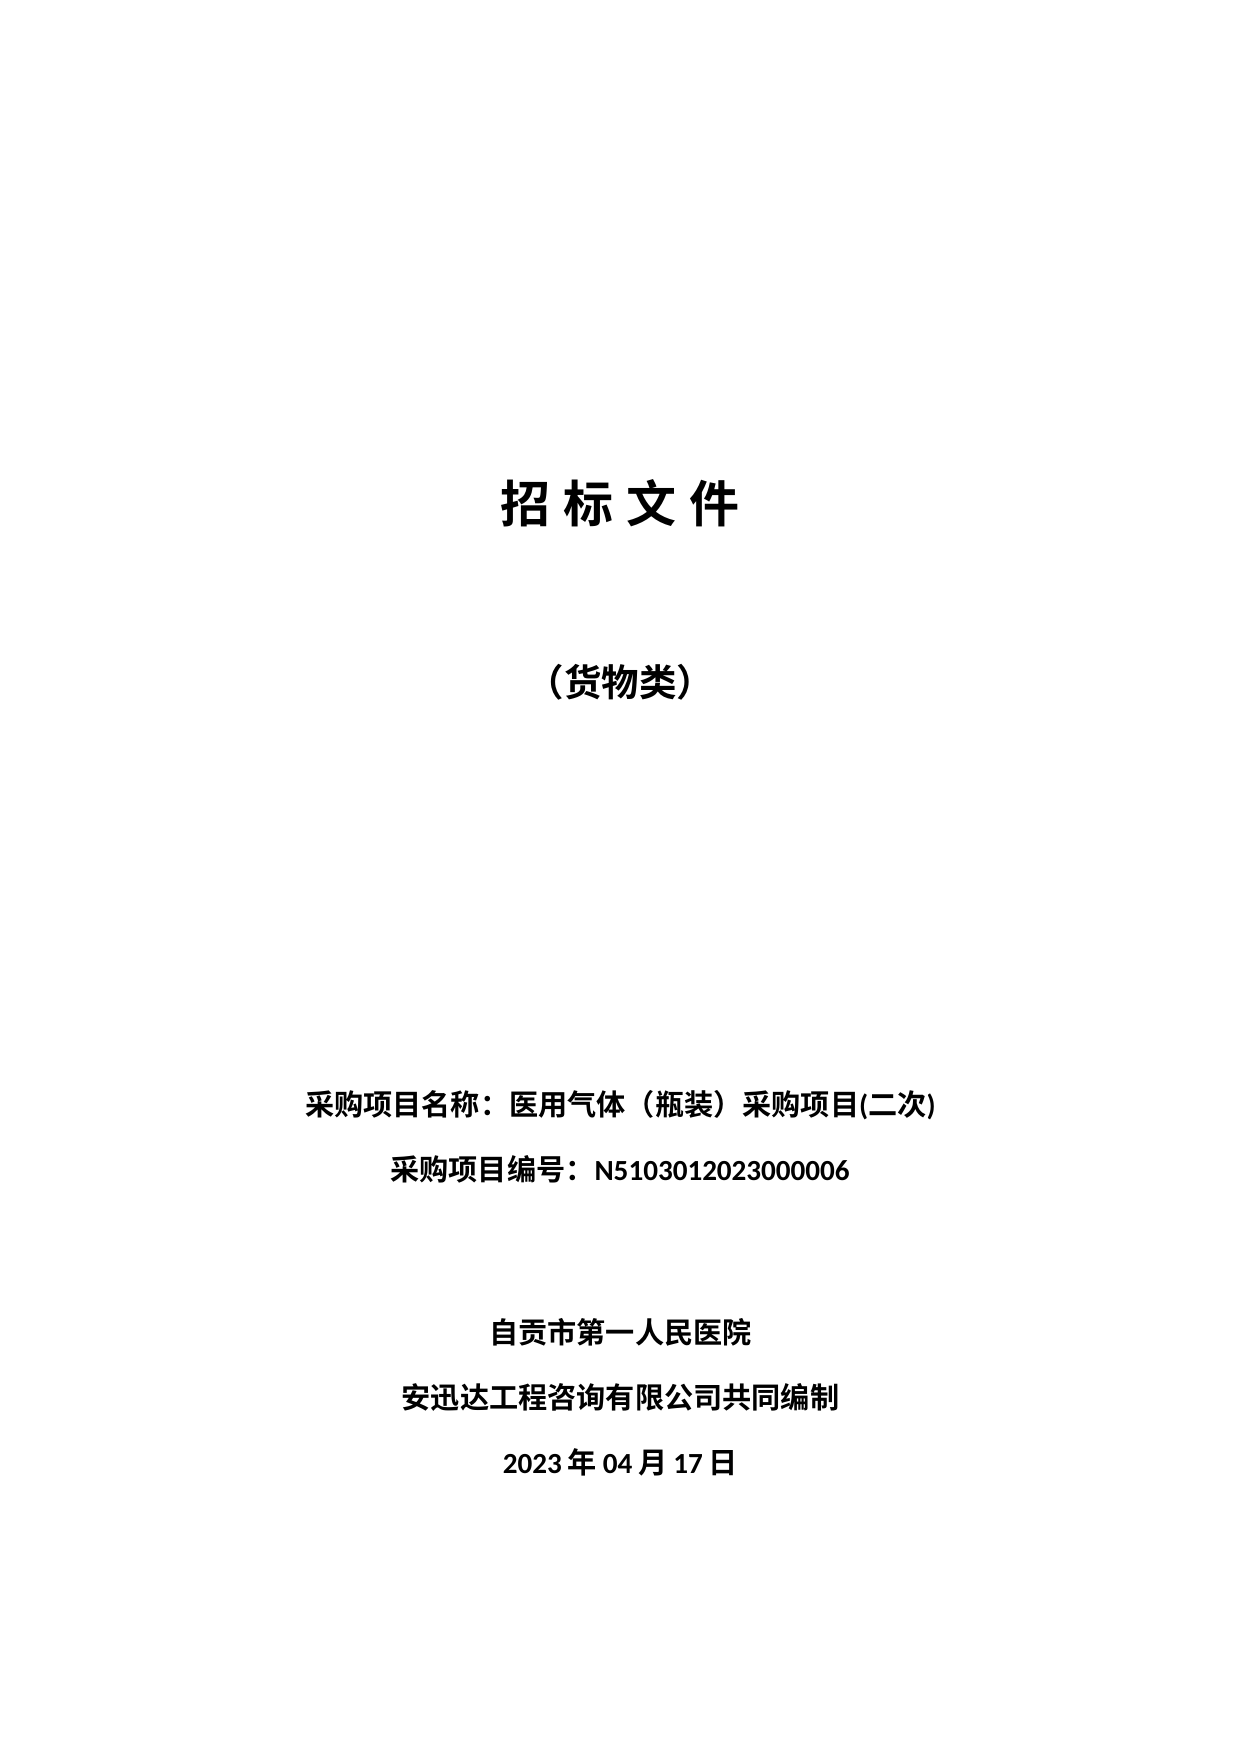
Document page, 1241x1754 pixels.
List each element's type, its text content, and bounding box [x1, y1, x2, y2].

text 2023年04月17日 [187, 1429, 1053, 1494]
text 采购项目编号：N5103012023000006 [187, 1137, 1053, 1299]
text 安迅达工程咨询有限公司共同编制 [187, 1364, 1053, 1429]
text 自贡市第一人民医院 [187, 1299, 1053, 1364]
text 采购项目名称：医用气体（瓶装）采购项目(二次) [187, 1072, 1053, 1137]
text 招 标 文 件 [187, 454, 1053, 649]
text （货物类） [187, 649, 1053, 1072]
